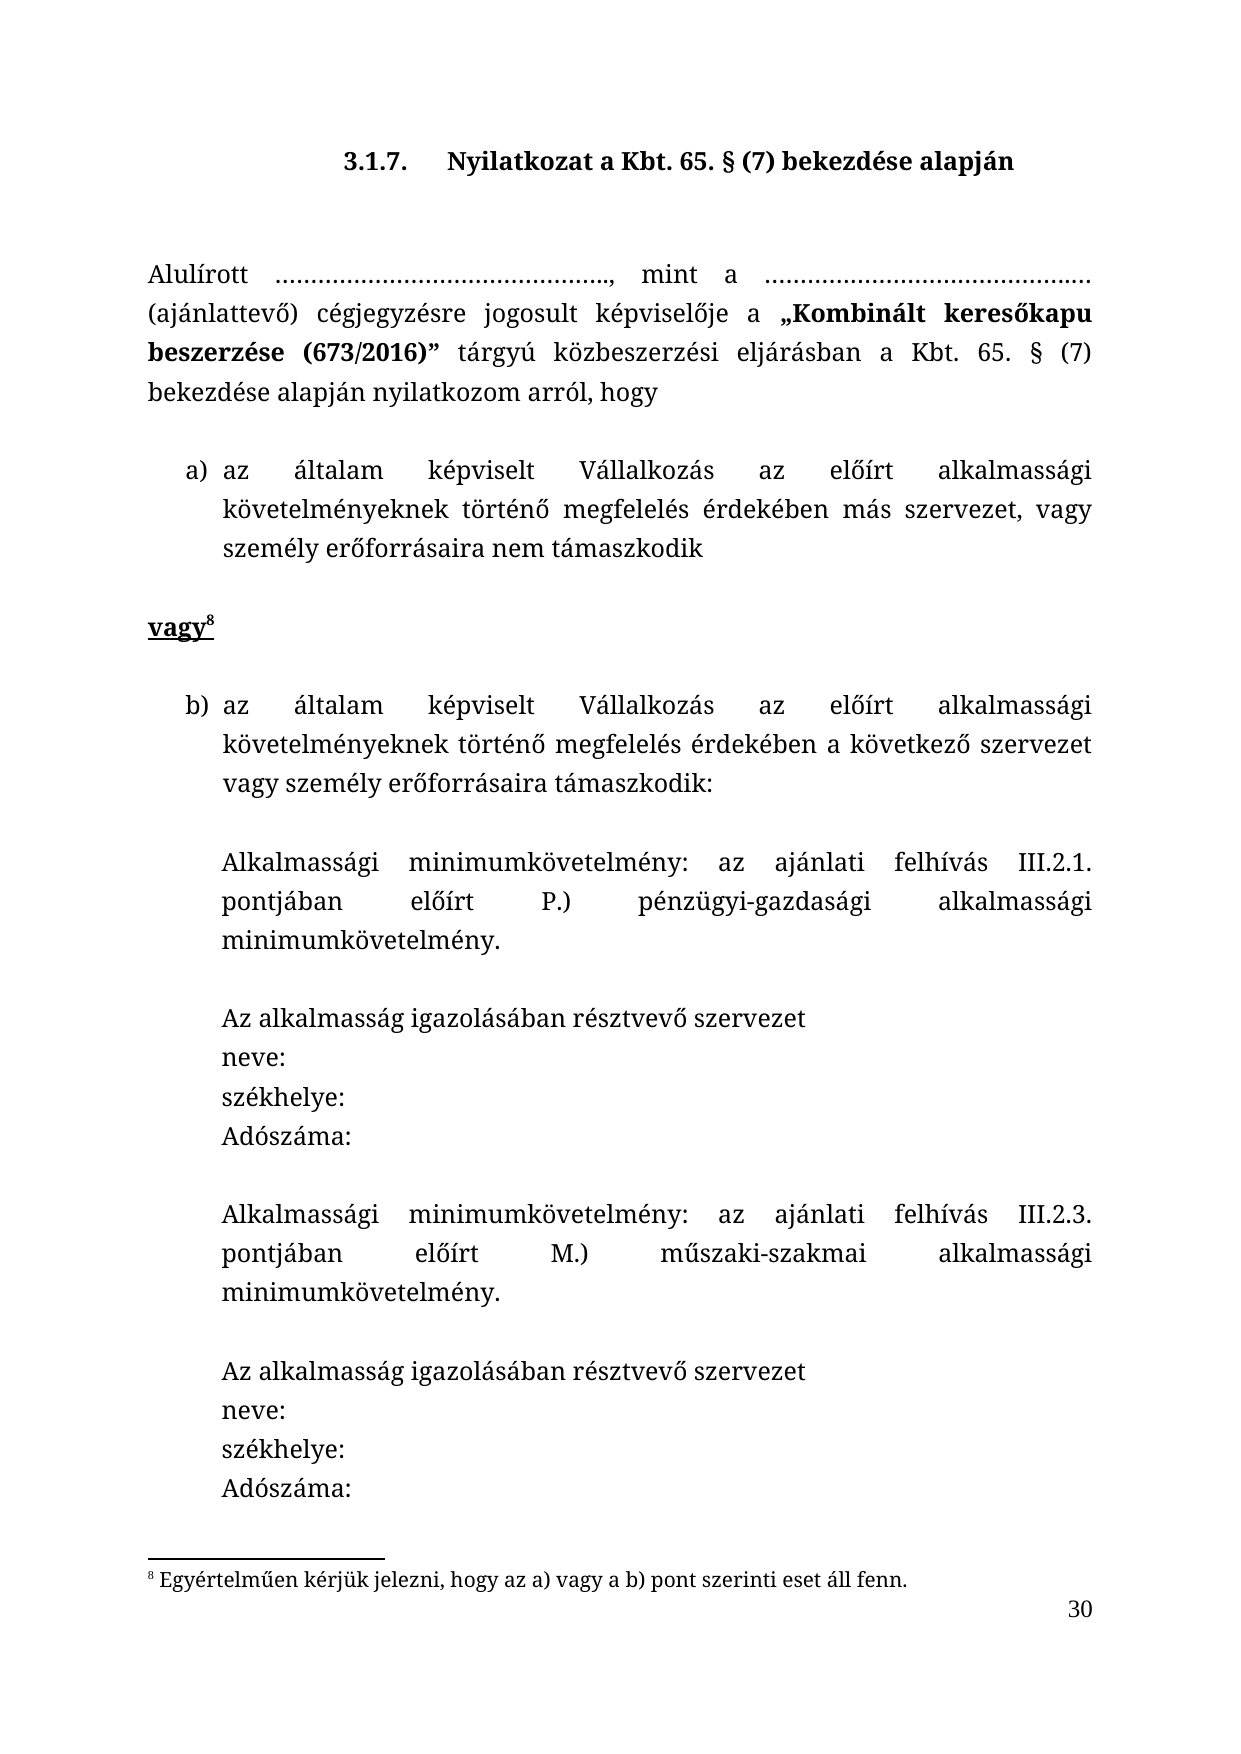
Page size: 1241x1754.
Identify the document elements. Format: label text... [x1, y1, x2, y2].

text neve: [221, 1392, 1093, 1427]
text vagy [148, 609, 1093, 643]
list az általam képviselt Vállalkozás az előírt alkalmassági követelményeknek történő megfelelés érdekében más szervezet, vagy személy erőforrásaira nem támaszkodik [185, 452, 1093, 565]
text Alkalmassági minimumkövetelmény: az ajánlati felhívás III.2.1. pontjában előírt P.) pénzügyi-gazdasági alkalmassági minimumkövetelmény. [221, 844, 1093, 957]
text székhelye: [221, 1432, 1093, 1466]
text Az alkalmasság igazolásában résztvevő szervezet [221, 1001, 1093, 1035]
text Az alkalmasság igazolásában résztvevő szervezet [221, 1353, 1093, 1387]
text Alulírott ……………………………………….., mint a …………………………………….… (ajánlattevő) cégjegyzésre jogosult képviselője a „Kombinált keresőkapu beszerzése (673/2016)” tárgyú közbeszerzési eljárásban a Kbt. 65. § (7) bekezdése alapján nyilatkozom arról, hogy [148, 257, 1093, 408]
text Alkalmassági minimumkövetelmény: az ajánlati felhívás III.2.3. pontjában előírt M.) műszaki-szakmai alkalmassági minimumkövetelmény. [221, 1197, 1093, 1309]
subtitle Nyilatkozat a Kbt. 65. § (7) bekezdése alapján [266, 143, 1093, 177]
text Adószáma: [221, 1471, 1093, 1505]
text neve: [221, 1040, 1093, 1074]
list az általam képviselt Vállalkozás az előírt alkalmassági követelményeknek történő megfelelés érdekében a következő szervezet vagy személy erőforrásaira támaszkodik: [185, 687, 1093, 800]
text Adószáma: [221, 1118, 1093, 1152]
text székhelye: [221, 1079, 1093, 1113]
